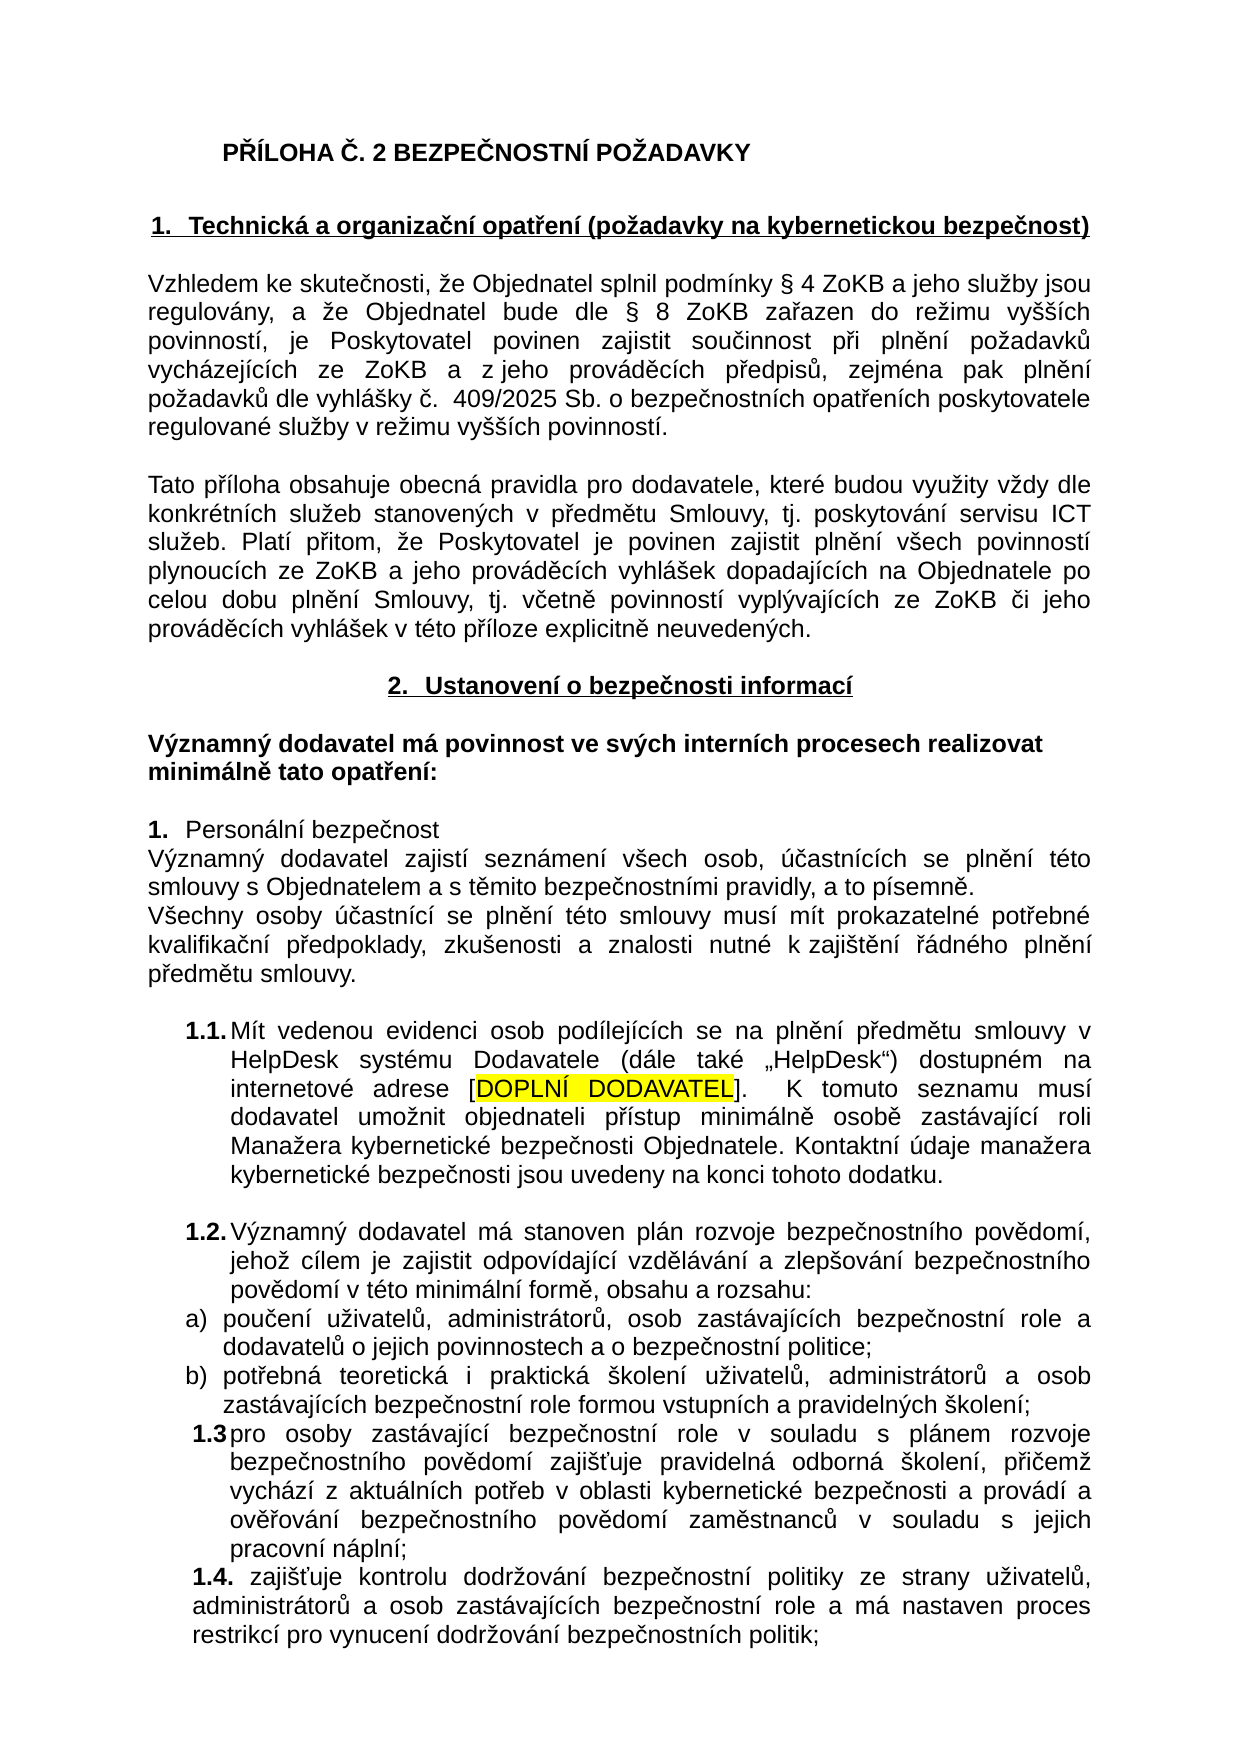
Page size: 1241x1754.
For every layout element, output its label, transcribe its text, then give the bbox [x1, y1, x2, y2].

text Významný dodavatel má povinnost ve svých interních procesech realizovat minimálně tato opatření: [148, 729, 1092, 786]
list potřebná teoretická i praktická školení uživatelů, administrátorů a osob zastávajících bezpečnostní role formou vstupních a pravidelných školení; [185, 1361, 1092, 1419]
list Technická a organizační opatření (požadavky na kybernetickou bezpečnost) [148, 211, 1092, 240]
list poučení uživatelů, administrátorů, osob zastávajících bezpečnostní role a dodavatelů o jejich povinnostech a o bezpečnostní politice; [185, 1304, 1092, 1361]
text Všechny osoby účastnící se plnění této smlouvy musí mít prokazatelné potřebné kvalifikační předpoklady, zkušenosti a znalosti nutné k zajištění řádného plnění předmětu smlouvy. [148, 901, 1092, 987]
list Personální bezpečnost [148, 815, 1092, 844]
list PřÍLOHA Č. 2 Bezpečnostní požadavky [222, 138, 1092, 166]
text Vzhledem ke skutečnosti, že Objednatel splnil podmínky § 4 ZoKB a jeho služby jsou regulovány, a že Objednatel bude dle § 8 ZoKB zařazen do režimu vyšších povinností, je Poskytovatel povinen zajistit součinnost při plnění požadavků vycházejících ze ZoKB a z jeho prováděcích předpisů, zejména pak plnění požadavků dle vyhlášky č. 409/2025 Sb. o bezpečnostních opatřeních poskytovatele regulované služby v režimu vyšších povinností. [148, 269, 1092, 441]
text 1.4. zajišťuje kontrolu dodržování bezpečnostní politiky ze strany uživatelů, administrátorů a osob zastávajících bezpečnostní role a má nastaven proces restrikcí pro vynucení dodržování bezpečnostních politik; [192, 1562, 1092, 1649]
list Mít vedenou evidenci osob podílejících se na plnění předmětu smlouvy v HelpDesk systému Dodavatele (dále také „HelpDesk“) dostupném na internetové adrese [DOPLNÍ DODAVATEL]. K tomuto seznamu musí dodavatel umožnit objednateli přístup minimálně osobě zastávající roli Manažera kybernetické bezpečnosti Objednatele. Kontaktní údaje manažera kybernetické bezpečnosti jsou uvedeny na konci tohoto dodatku. [185, 1016, 1092, 1189]
text Tato příloha obsahuje obecná pravidla pro dodavatele, které budou využity vždy dle konkrétních služeb stanovených v předmětu Smlouvy, tj. poskytování servisu ICT služeb. Platí přitom, že Poskytovatel je povinen zajistit plnění všech povinností plynoucích ze ZoKB a jeho prováděcích vyhlášek dopadajících na Objednatele po celou dobu plnění Smlouvy, tj. včetně povinností vyplývajících ze ZoKB či jeho prováděcích vyhlášek v této příloze explicitně neuvedených. [148, 470, 1092, 642]
list Ustanovení o bezpečnosti informací [148, 671, 1092, 700]
text Významný dodavatel zajistí seznámení všech osob, účastnících se plnění této smlouvy s Objednatelem a s těmito bezpečnostními pravidly, a to písemně. [148, 844, 1092, 901]
list Významný dodavatel má stanoven plán rozvoje bezpečnostního povědomí, jehož cílem je zajistit odpovídající vzdělávání a zlepšování bezpečnostního povědomí v této minimální formě, obsahu a rozsahu: [185, 1217, 1092, 1304]
list pro osoby zastávající bezpečnostní role v souladu s plánem rozvoje bezpečnostního povědomí zajišťuje pravidelná odborná školení, přičemž vychází z aktuálních potřeb v oblasti kybernetické bezpečnosti a provádí a ověřování bezpečnostního povědomí zaměstnanců v souladu s jejich pracovní náplní; [192, 1419, 1092, 1562]
